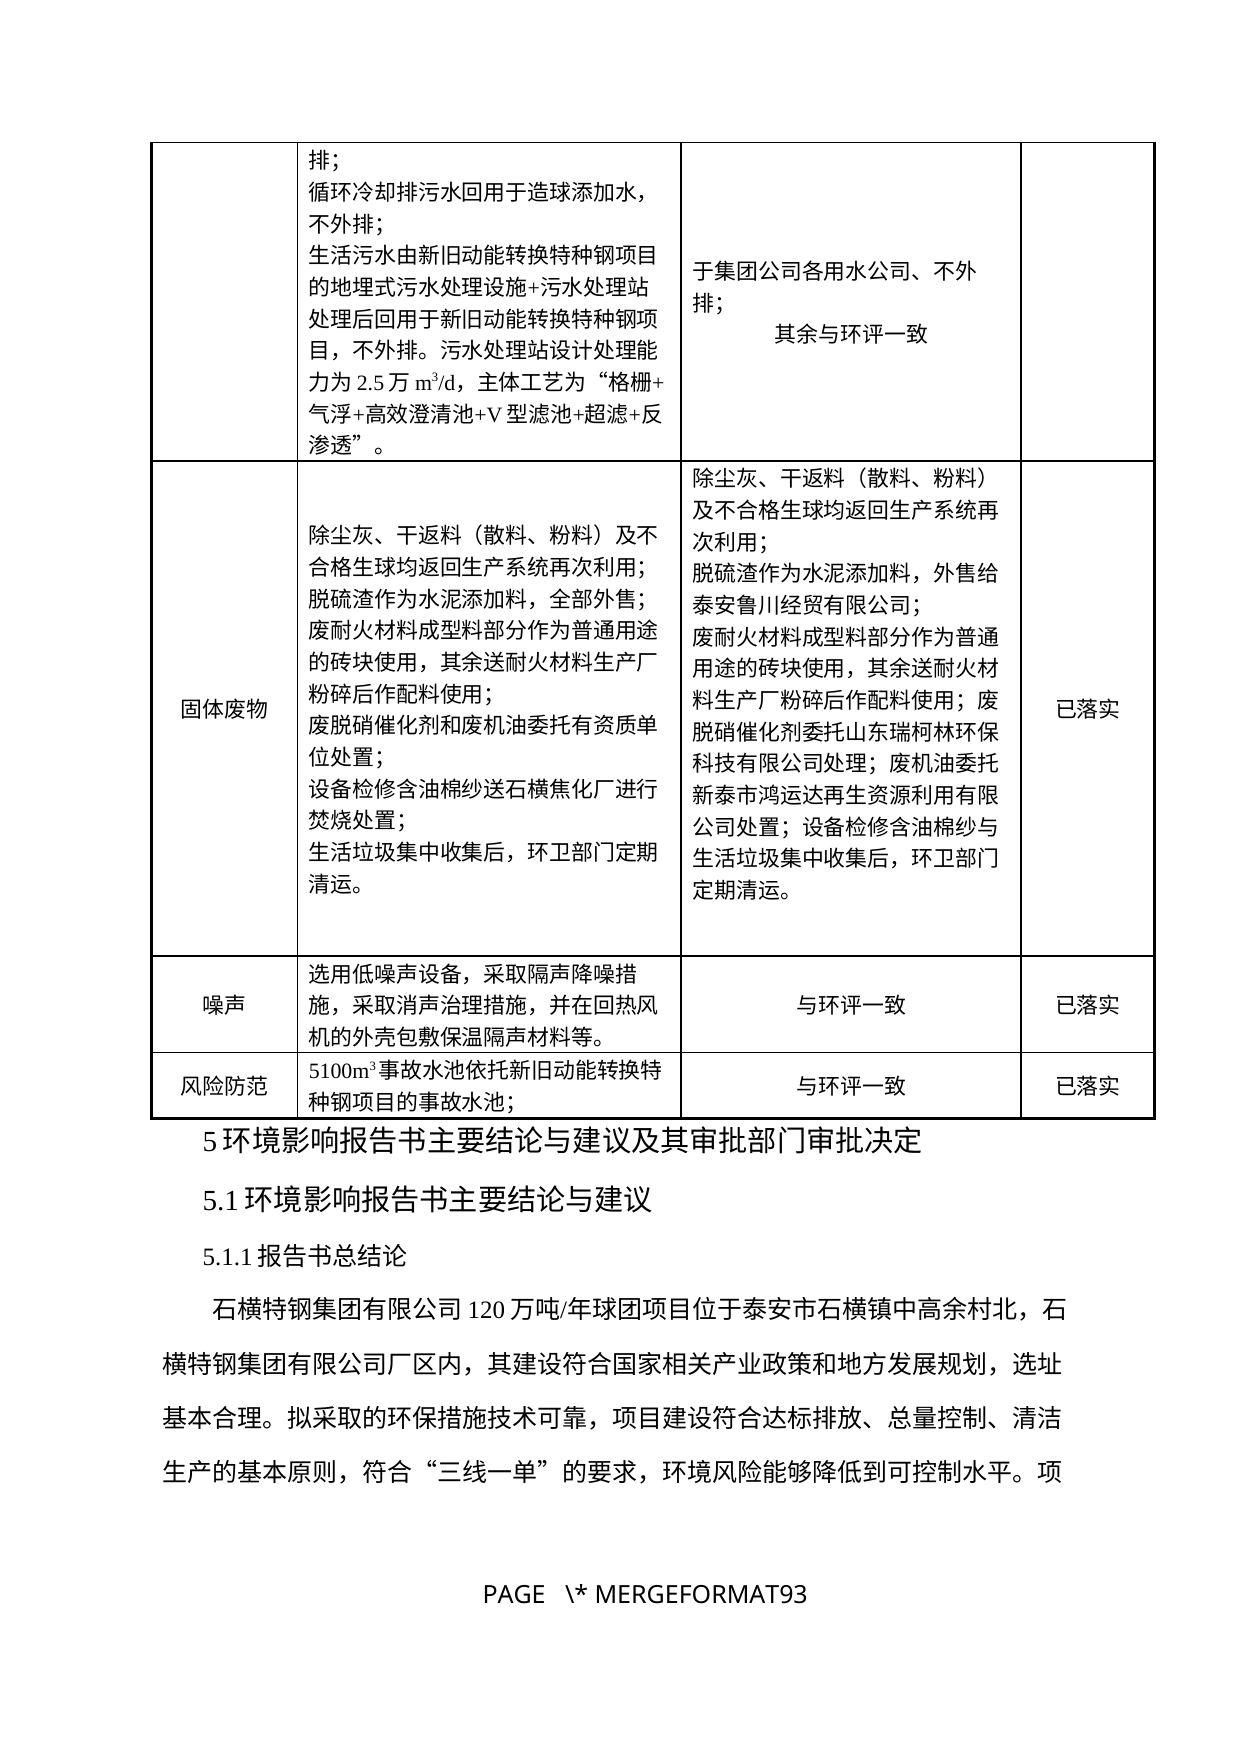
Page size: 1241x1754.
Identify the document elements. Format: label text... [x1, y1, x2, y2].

text 5环境影响报告书主要结论与建议及其审批部门审批决定 [202, 1120, 1078, 1159]
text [162, 1290, 1078, 1489]
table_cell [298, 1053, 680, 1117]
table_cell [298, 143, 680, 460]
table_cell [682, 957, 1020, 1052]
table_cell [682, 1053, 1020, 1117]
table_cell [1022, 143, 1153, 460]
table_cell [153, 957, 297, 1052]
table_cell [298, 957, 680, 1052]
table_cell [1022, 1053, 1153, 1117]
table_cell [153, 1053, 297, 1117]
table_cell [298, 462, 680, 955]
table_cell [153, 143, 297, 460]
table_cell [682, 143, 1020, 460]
text 5.1.1报告书总结论 [202, 1239, 1078, 1273]
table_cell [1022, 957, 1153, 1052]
subtitle 5.1环境影响报告书主要结论与建议 [202, 1179, 1078, 1219]
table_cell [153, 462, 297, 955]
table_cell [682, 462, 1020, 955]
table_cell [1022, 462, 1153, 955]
